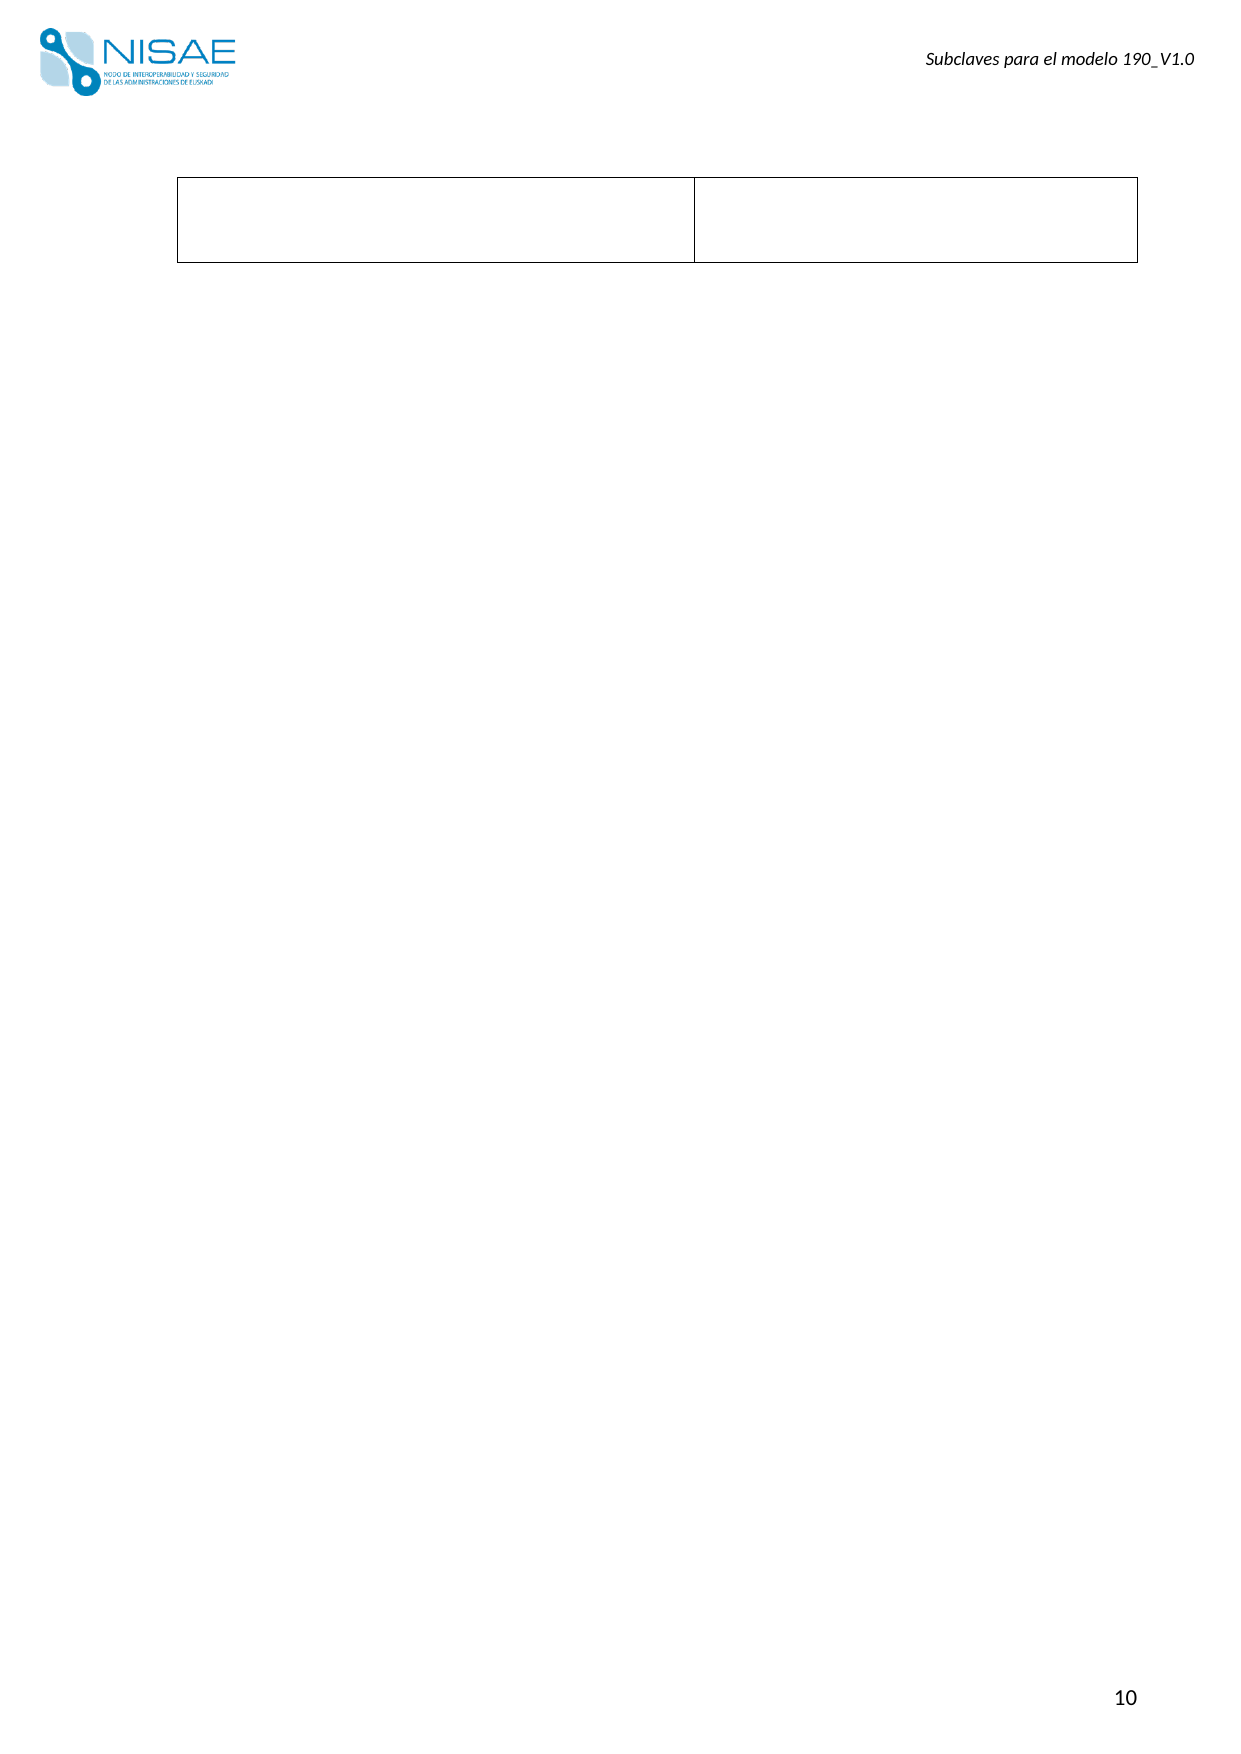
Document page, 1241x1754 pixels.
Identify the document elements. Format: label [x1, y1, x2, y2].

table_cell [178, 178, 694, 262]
picture [47, 35, 54, 43]
picture [55, 28, 251, 96]
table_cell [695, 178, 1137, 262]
picture [82, 76, 91, 86]
picture [29, 28, 79, 96]
